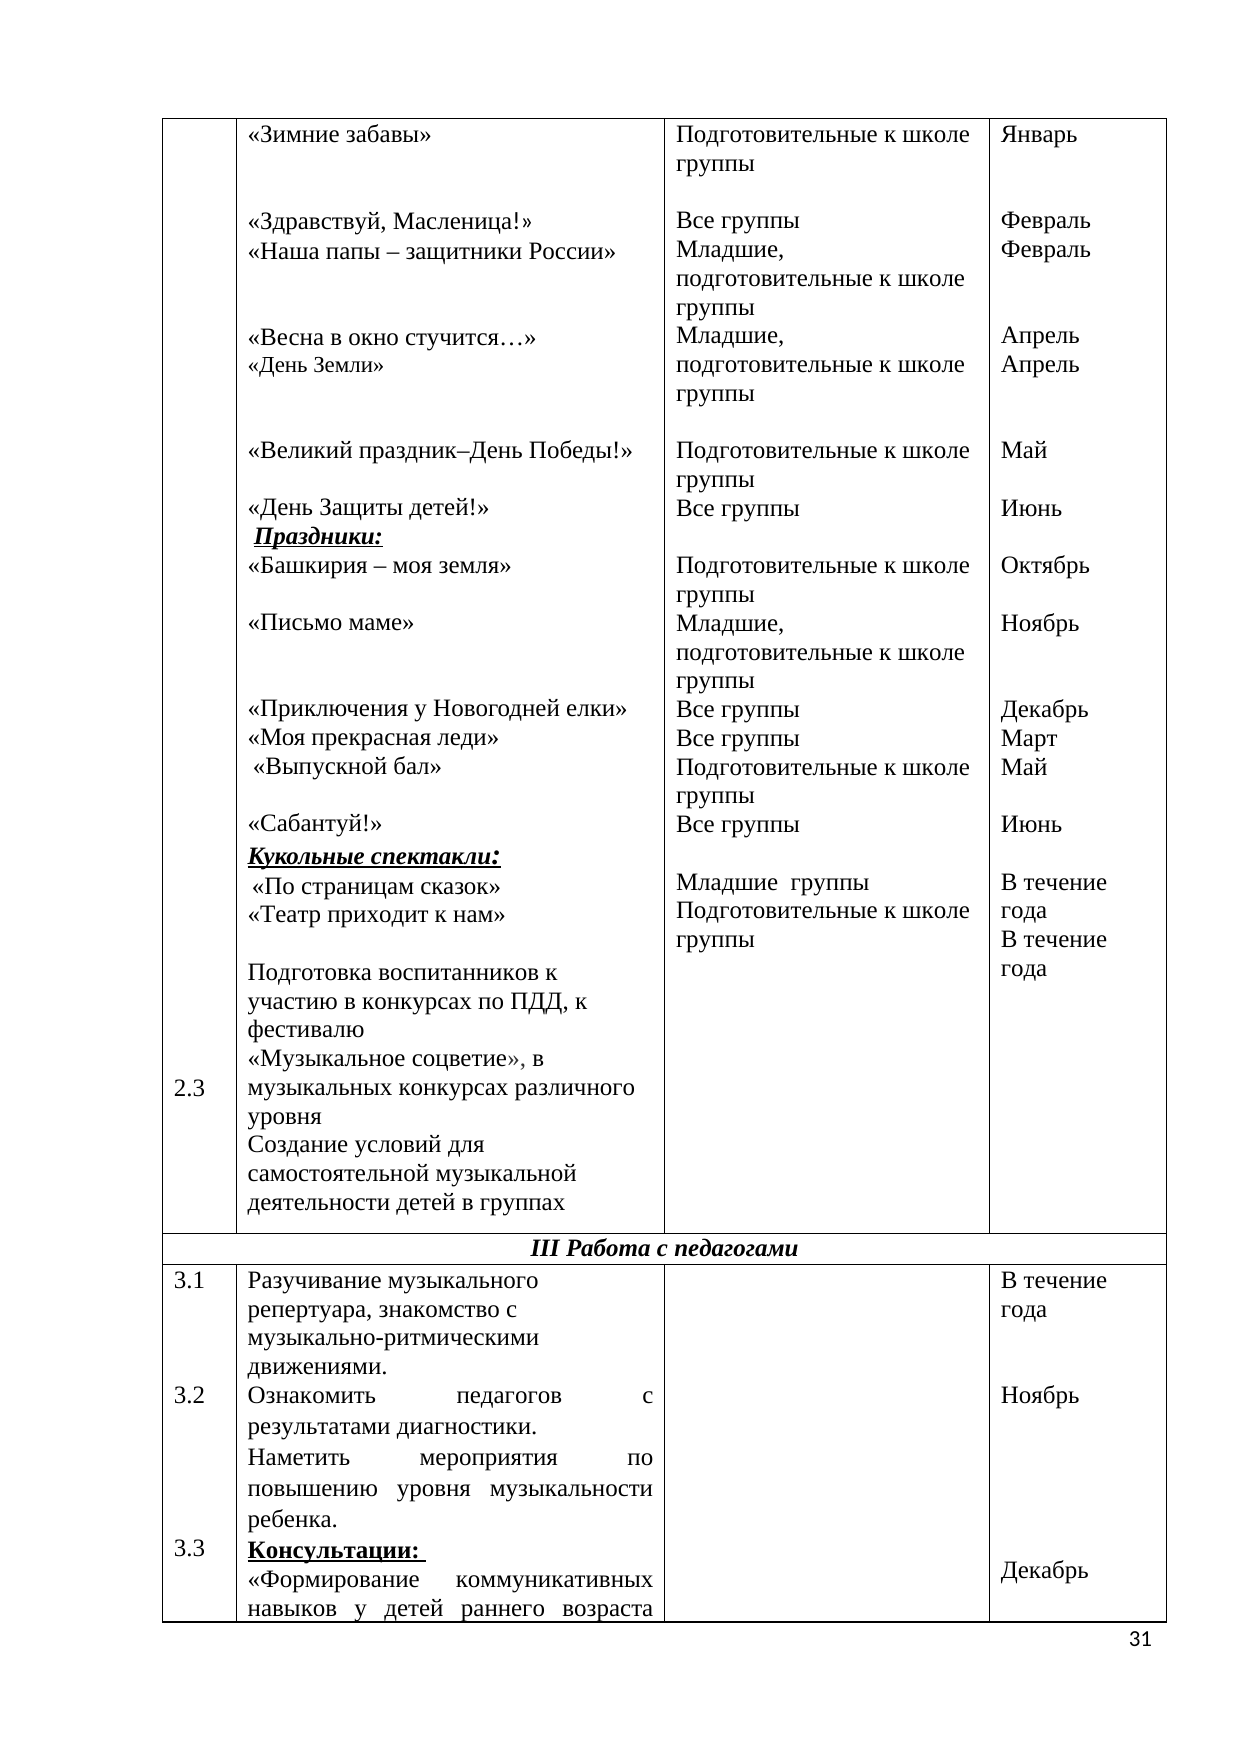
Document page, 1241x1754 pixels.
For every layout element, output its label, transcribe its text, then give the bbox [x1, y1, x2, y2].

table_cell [237, 1265, 664, 1621]
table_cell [163, 1265, 236, 1621]
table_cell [665, 119, 989, 1232]
table_cell 2.1 2.2 2.3 [163, 119, 236, 1232]
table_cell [990, 1265, 1166, 1621]
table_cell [990, 119, 1166, 1232]
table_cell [237, 119, 664, 1232]
table_cell [665, 1265, 989, 1621]
table_cell III Работа с педагогами [163, 1234, 1166, 1264]
